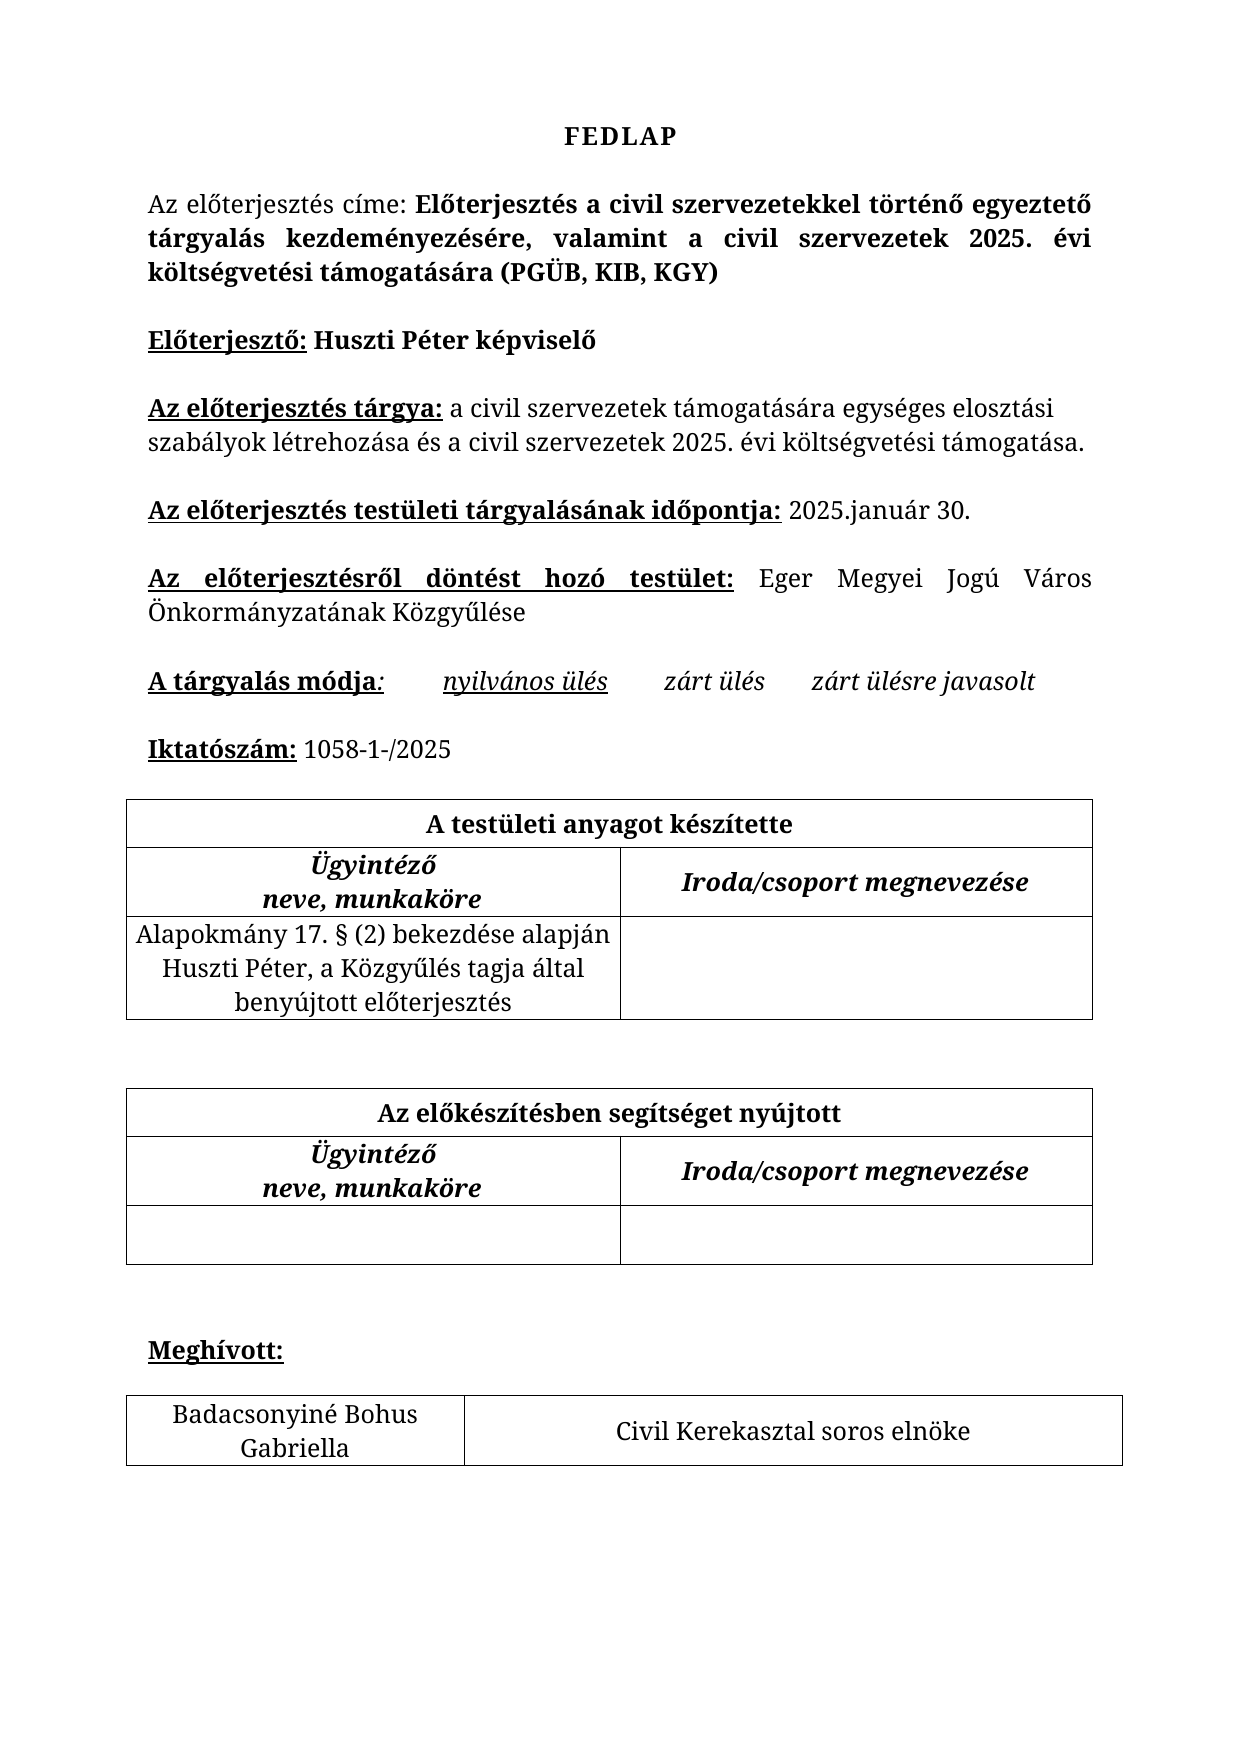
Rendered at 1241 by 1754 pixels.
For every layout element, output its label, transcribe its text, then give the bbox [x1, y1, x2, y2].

table_cell Iroda/csoport megnevezése [621, 1137, 1092, 1205]
table_header Civil Kerekasztal soros elnöke [465, 1396, 1122, 1464]
text A tárgyalás módja: nyilvános ülés zárt ülés zárt ülésre javasolt [148, 663, 1092, 697]
table_cell [621, 917, 1092, 1019]
text Előterjesztő: Huszti Péter képviselő [148, 322, 1092, 357]
table_header Az előkészítésben segítséget nyújtott [127, 1089, 1092, 1136]
table_cell Iroda/csoport megnevezése [621, 848, 1092, 916]
text Az előterjesztés tárgya: a civil szervezetek támogatására egységes elosztási szabályok létrehozása és a civil szervezetek 2025. évi költségvetési támogatása. [148, 391, 1092, 459]
text FEDLAP [148, 118, 1092, 152]
table_cell [127, 1206, 620, 1264]
table_cell Ügyintéző neve, munkaköre [127, 848, 620, 916]
text Az előterjesztés testületi tárgyalásának időpontja: 2025.január 30. [148, 493, 1092, 527]
table_header Badacsonyiné Bohus Gabriella [127, 1396, 464, 1464]
table_cell Ügyintéző neve, munkaköre [127, 1137, 620, 1205]
text Az előterjesztésről döntést hozó testület: Eger Megyei Jogú Város Önkormányzatának Közgyűlése [148, 561, 1092, 629]
text Iktatószám: 1058-1-/2025 [148, 731, 1092, 765]
text Meghívott: [148, 1333, 1092, 1367]
text Az előterjesztés címe: Előterjesztés a civil szervezetekkel történő egyeztető tárgyalás kezdeményezésére, valamint a civil szervezetek 2025. évi költségvetési támogatására (PGÜB, KIB, KGY) [148, 186, 1092, 288]
table_header A testületi anyagot készítette [127, 800, 1092, 847]
table_cell Alapokmány 17. § (2) bekezdése alapján Huszti Péter, a Közgyűlés tagja által benyújtott előterjesztés [127, 917, 620, 1019]
table_cell [621, 1206, 1092, 1264]
